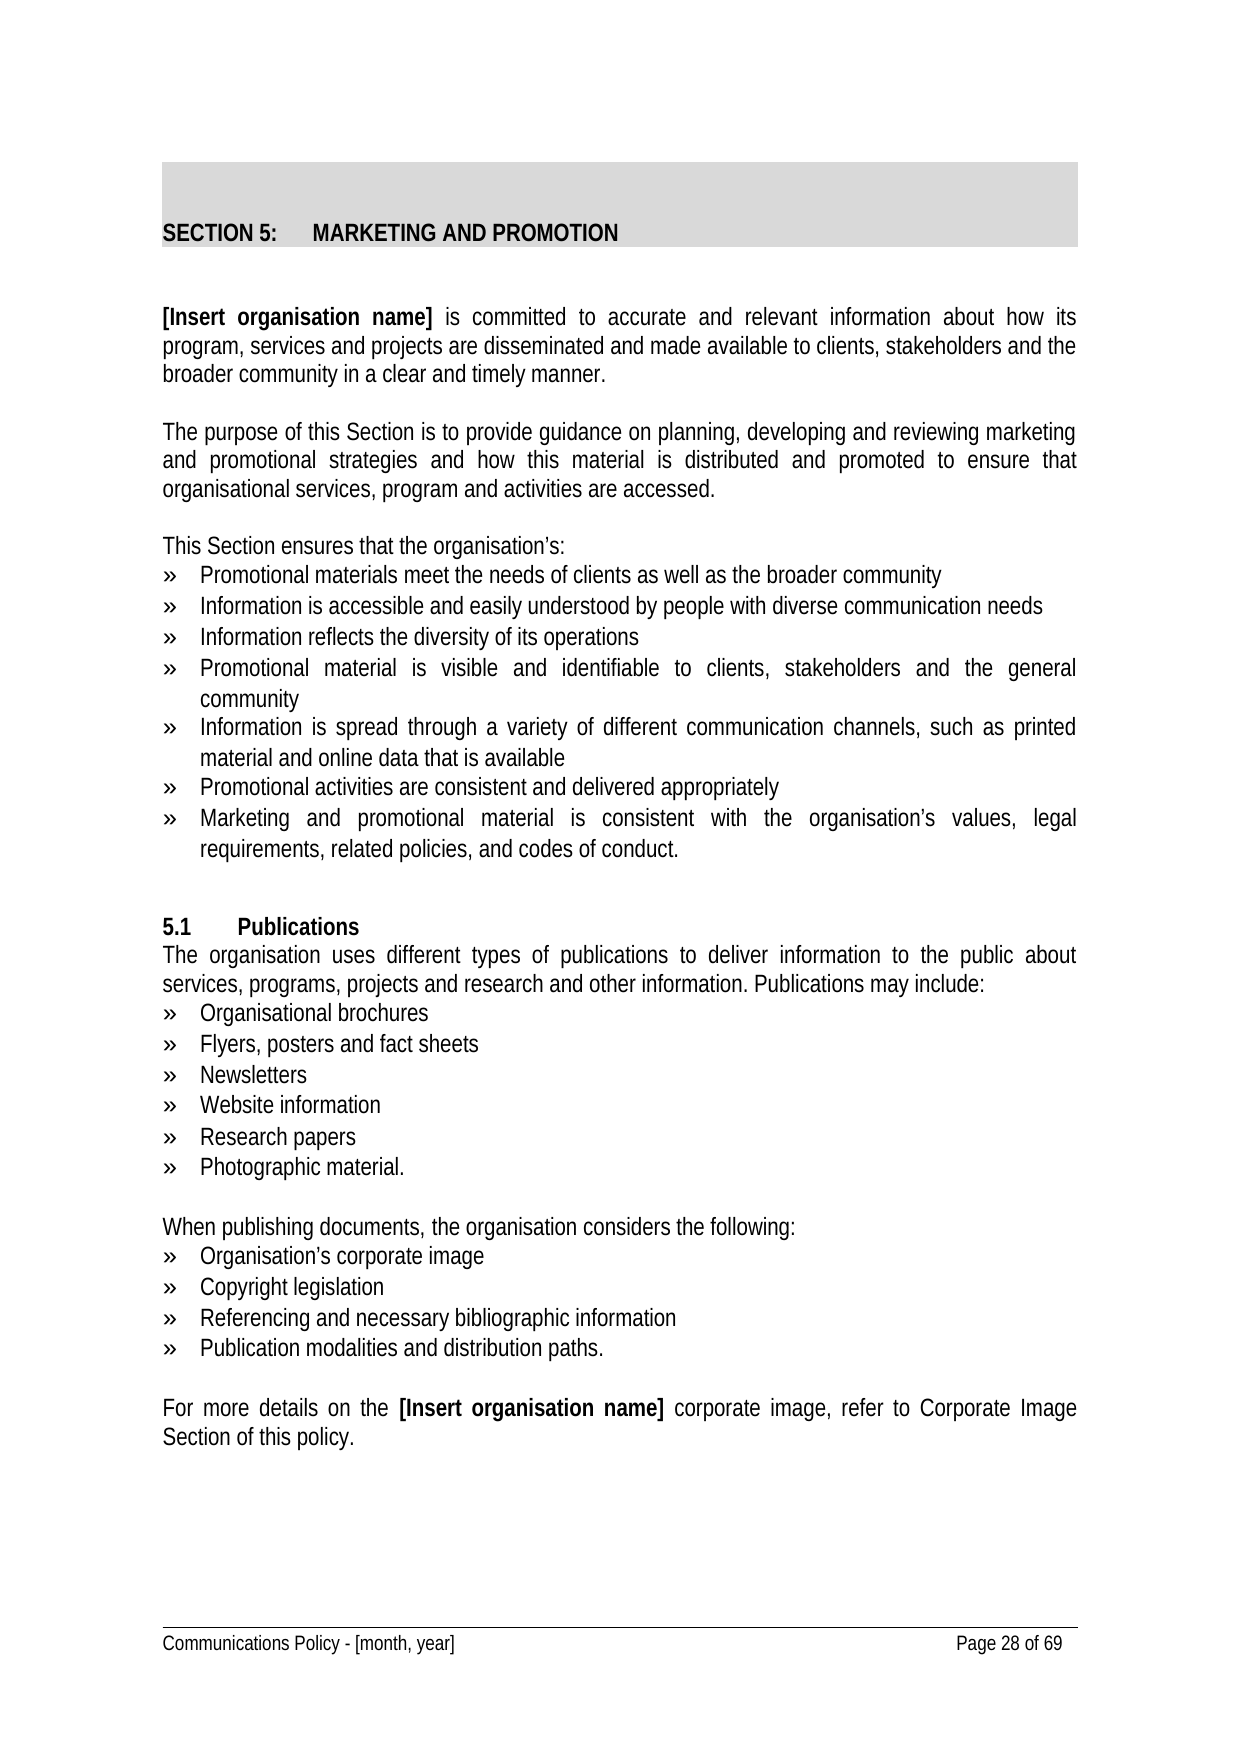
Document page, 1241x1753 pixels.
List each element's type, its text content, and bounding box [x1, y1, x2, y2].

list Information reflects the diversity of its operations [162, 622, 1078, 653]
list Organisational brochures [162, 998, 1078, 1029]
list Copyright legislation [162, 1272, 1078, 1302]
list Promotional activities are consistent and delivered appropriately [162, 772, 1078, 803]
list Information is spread through a variety of different communication channels, such as printed material and online data that is available [162, 712, 1078, 772]
text The organisation uses different types of publications to deliver information to the public about services, programs, projects and research and other information. Publications may include: [162, 940, 1078, 998]
list Newsletters [162, 1059, 1078, 1091]
subtitle 5.1 Publications [162, 912, 1078, 940]
text The purpose of this Section is to provide guidance on planning, developing and reviewing marketing and promotional strategies and how this material is distributed and promoted to ensure that organisational services, program and activities are accessed. [162, 417, 1078, 502]
list Organisation’s corporate image [162, 1241, 1078, 1272]
text For more details on the [Insert organisation name] corporate image, refer to Corporate Image Section of this policy. [162, 1393, 1078, 1450]
subtitle SECTION 5: MARKETING AND PROMOTION [162, 218, 1078, 247]
list Website information [162, 1091, 1078, 1121]
list Photographic material. [162, 1152, 1078, 1183]
text [Insert organisation name] is committed to accurate and relevant information about how its program, services and projects are disseminated and made available to clients, stakeholders and the broader community in a clear and timely manner. [162, 302, 1078, 388]
list Marketing and promotional material is consistent with the organisation’s values, legal requirements, related policies, and codes of conduct. [162, 803, 1078, 862]
list Referencing and necessary bibliographic information [162, 1302, 1078, 1333]
list Information is accessible and easily understood by people with diverse communication needs [162, 591, 1078, 622]
text This Section ensures that the organisation’s: [162, 531, 1078, 560]
list Promotional materials meet the needs of clients as well as the broader community [162, 560, 1078, 591]
list Publication modalities and distribution paths. [162, 1333, 1078, 1364]
list Research papers [162, 1121, 1078, 1152]
list Flyers, posters and fact sheets [162, 1029, 1078, 1059]
text When publishing documents, the organisation considers the following: [162, 1212, 1078, 1241]
list Promotional material is visible and identifiable to clients, stakeholders and the general community [162, 653, 1078, 712]
